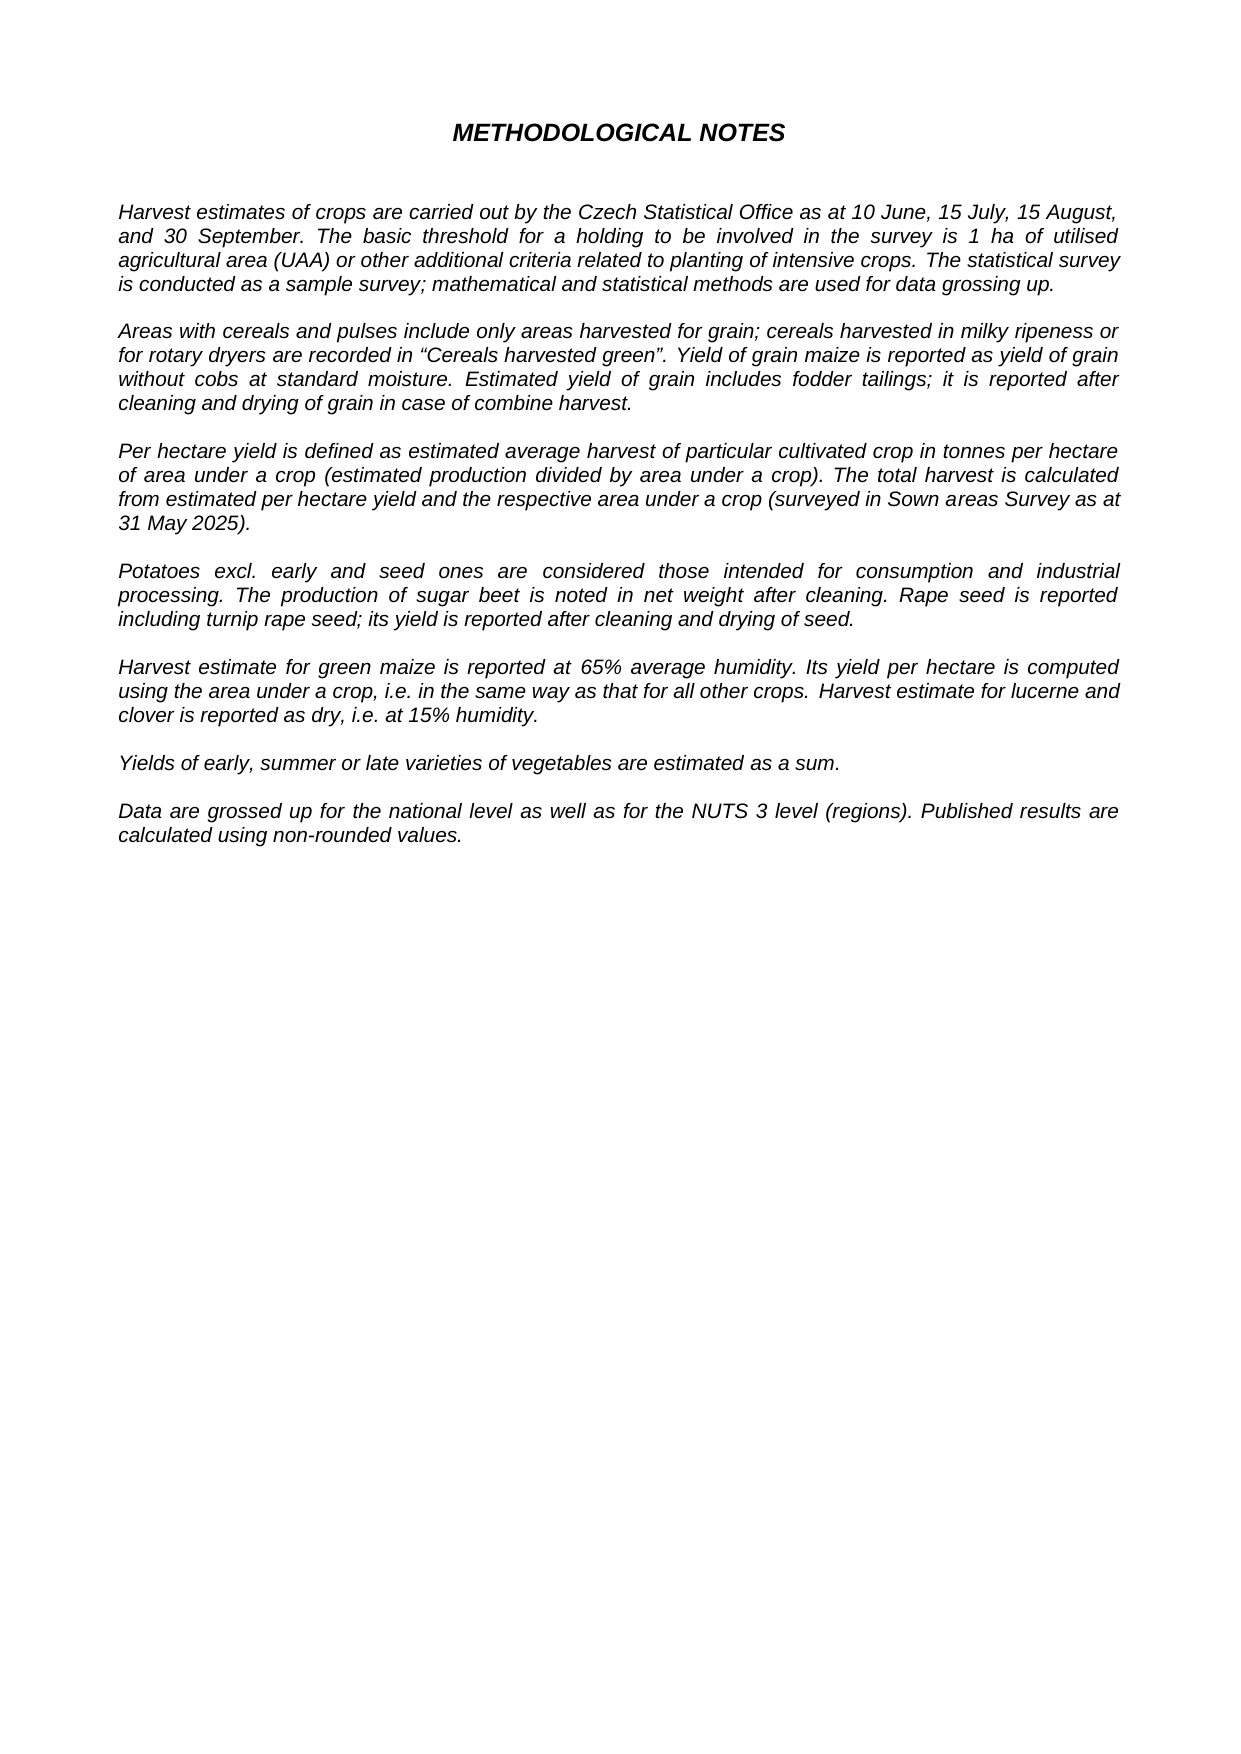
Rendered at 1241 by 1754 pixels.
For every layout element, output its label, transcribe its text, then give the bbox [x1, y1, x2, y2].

text Per hectare yield is defined as estimated average harvest of particular cultivated crop in tonnes per hectare of area under a crop (estimated production divided by area under a crop). The total harvest is calculated from estimated per hectare yield and the respective area under a crop (surveyed in Sown areas Survey as at 31 May 2025). [118, 439, 1122, 535]
text Harvest estimates of crops are carried out by the Czech Statistical Office as at 10 June, 15 July, 15 August, and 30 September. The basic threshold for a holding to be involved in the survey is 1 ha of utilised agricultural area (UAA) or other additional criteria related to planting of intensive crops. The statistical survey is conducted as a sample survey; mathematical and statistical methods are used for data grossing up. [118, 199, 1122, 295]
text METHODOLOGICAL NOTES [118, 118, 1122, 147]
text Areas with cereals and pulses include only areas harvested for grain; cereals harvested in milky ripeness or for rotary dryers are recorded in “Cereals harvested green”. Yield of grain maize is reported as yield of grain without cobs at standard moisture. Estimated yield of grain includes fodder tailings; it is reported after cleaning and drying of grain in case of combine harvest. [118, 319, 1122, 415]
text Data are grossed up for the national level as well as for the NUTS 3 level (regions). Published results are calculated using non-rounded values. [118, 798, 1122, 846]
text Harvest estimate for green maize is reported at 65% average humidity. Its yield per hectare is computed using the area under a crop, i.e. in the same way as that for all other crops. Harvest estimate for lucerne and clover is reported as dry, i.e. at 15% humidity. [118, 655, 1122, 727]
text Potatoes excl. early and seed ones are considered those intended for consumption and industrial processing. The production of sugar beet is noted in net weight after cleaning. Rape seed is reported including turnip rape seed; its yield is reported after cleaning and drying of seed. [118, 559, 1122, 631]
text Yields of early, summer or late varieties of vegetables are estimated as a sum. [118, 751, 1122, 774]
